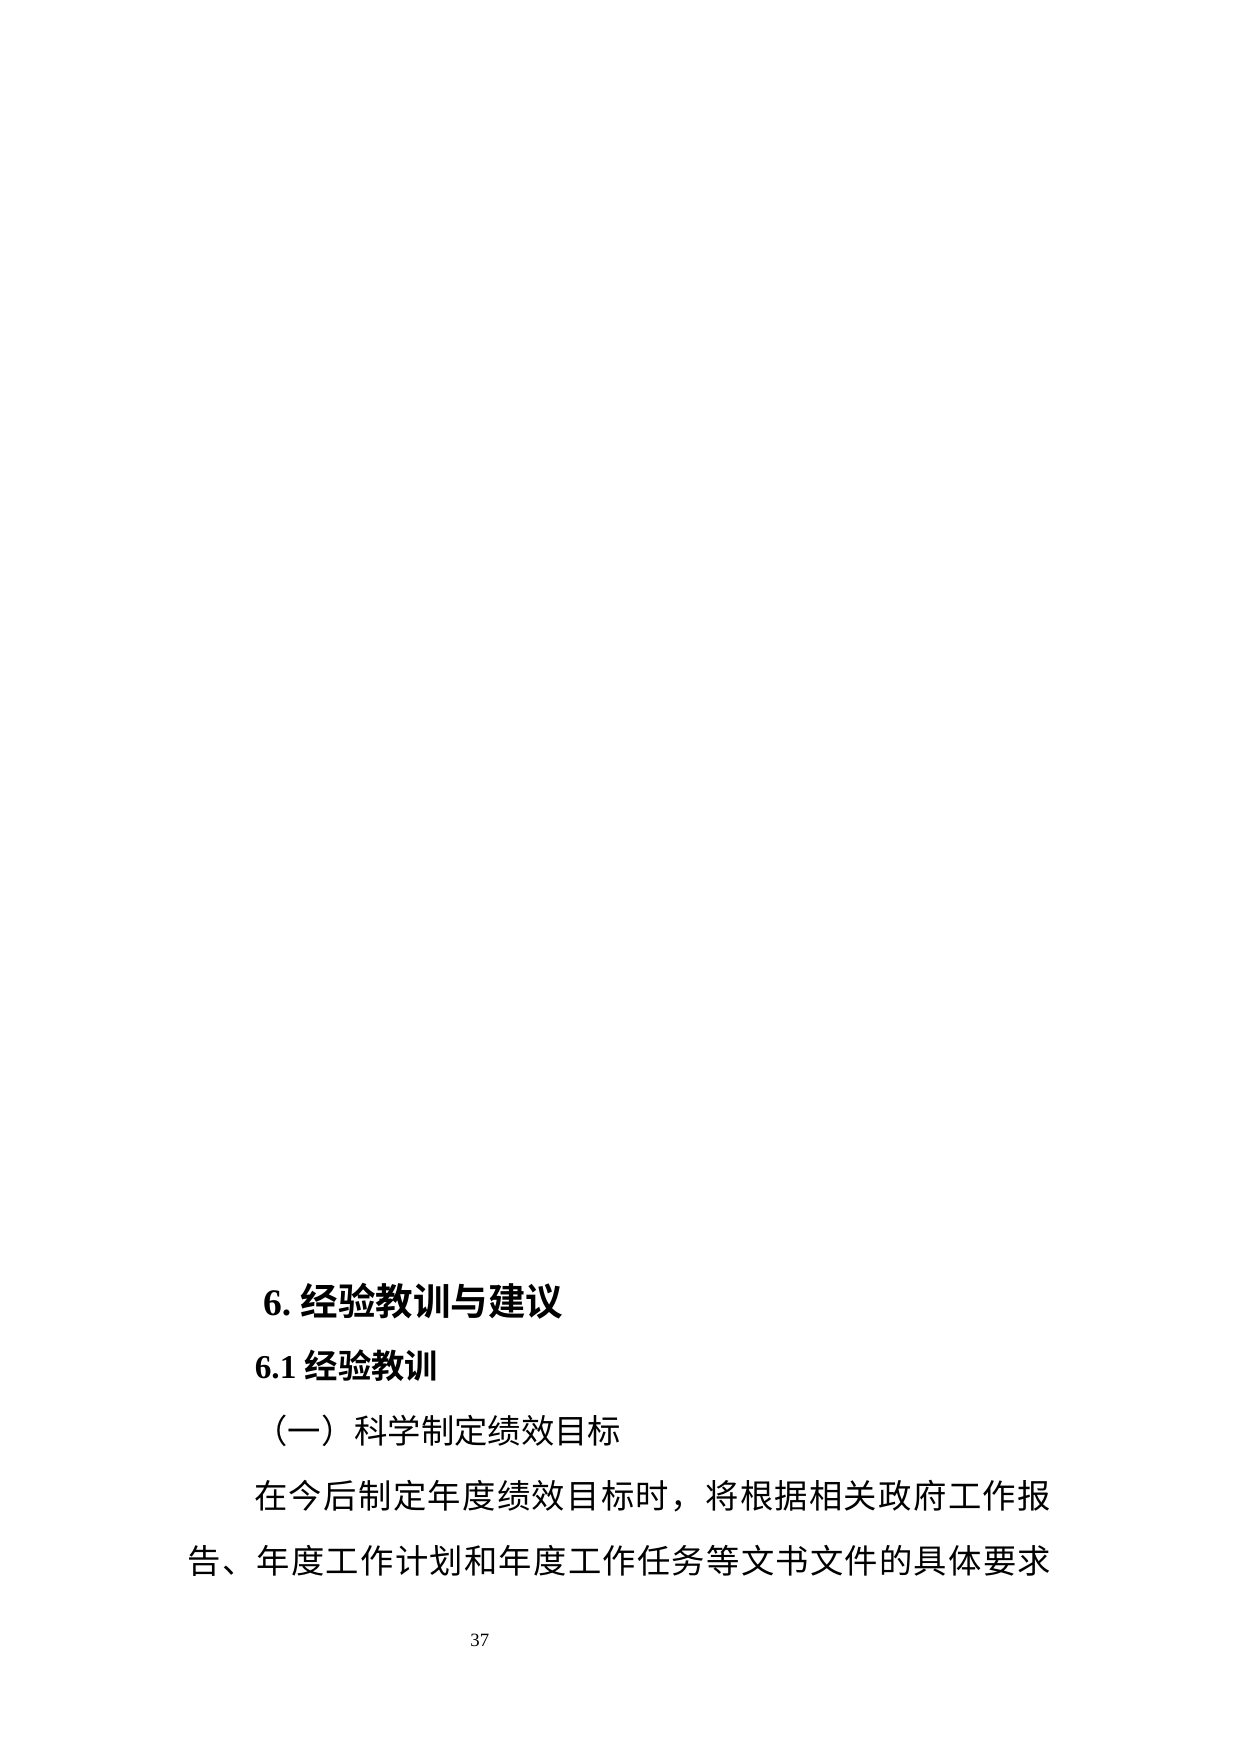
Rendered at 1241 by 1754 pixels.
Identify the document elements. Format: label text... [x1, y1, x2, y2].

text （一）科学制定绩效目标 [187, 1397, 1053, 1462]
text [187, 1462, 1053, 1592]
text 6.1 经验教训 [187, 1332, 1053, 1397]
text 6. 经验教训与建议 [187, 1267, 1053, 1332]
